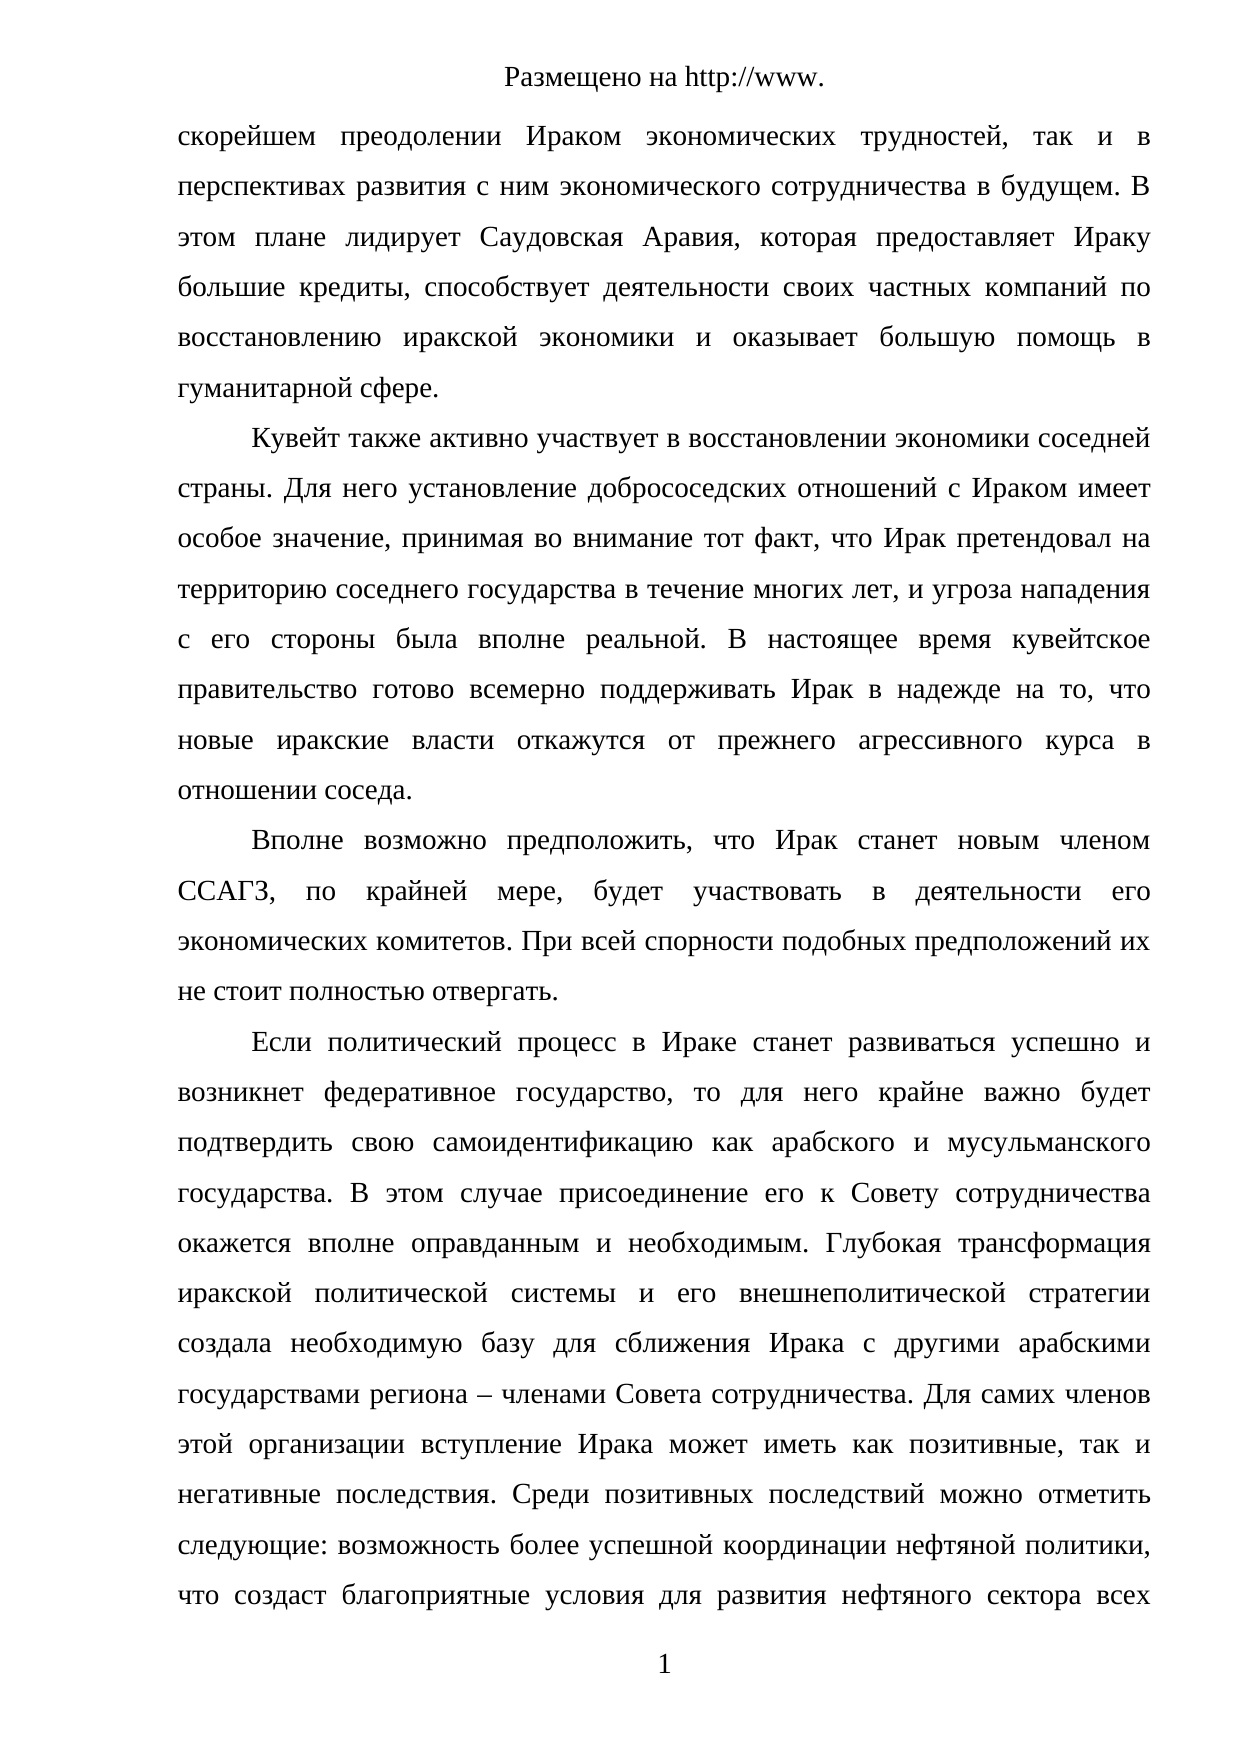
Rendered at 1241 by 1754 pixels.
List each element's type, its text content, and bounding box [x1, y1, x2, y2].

text Кувейт также активно участвует в восстановлении экономики соседней страны. Для него установление добрососедских отношений с Ираком имеет особое значение, принимая во внимание тот факт, что Ирак претендовал на территорию соседнего государства в течение многих лет, и угроза нападения с его стороны была вполне реальной. В настоящее время кувейтское правительство готово всемерно поддерживать Ирак в надежде на то, что новые иракские власти откажутся от прежнего агрессивного курса в отношении соседа. [177, 420, 1152, 806]
text Вполне возможно предположить, что Ирак станет новым членом ССАГЗ, по крайней мере, будет участвовать в деятельности его экономических комитетов. При всей спорности подобных предположений их не стоит полностью отвергать. [177, 822, 1152, 1007]
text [177, 118, 1152, 403]
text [177, 1024, 1152, 1611]
